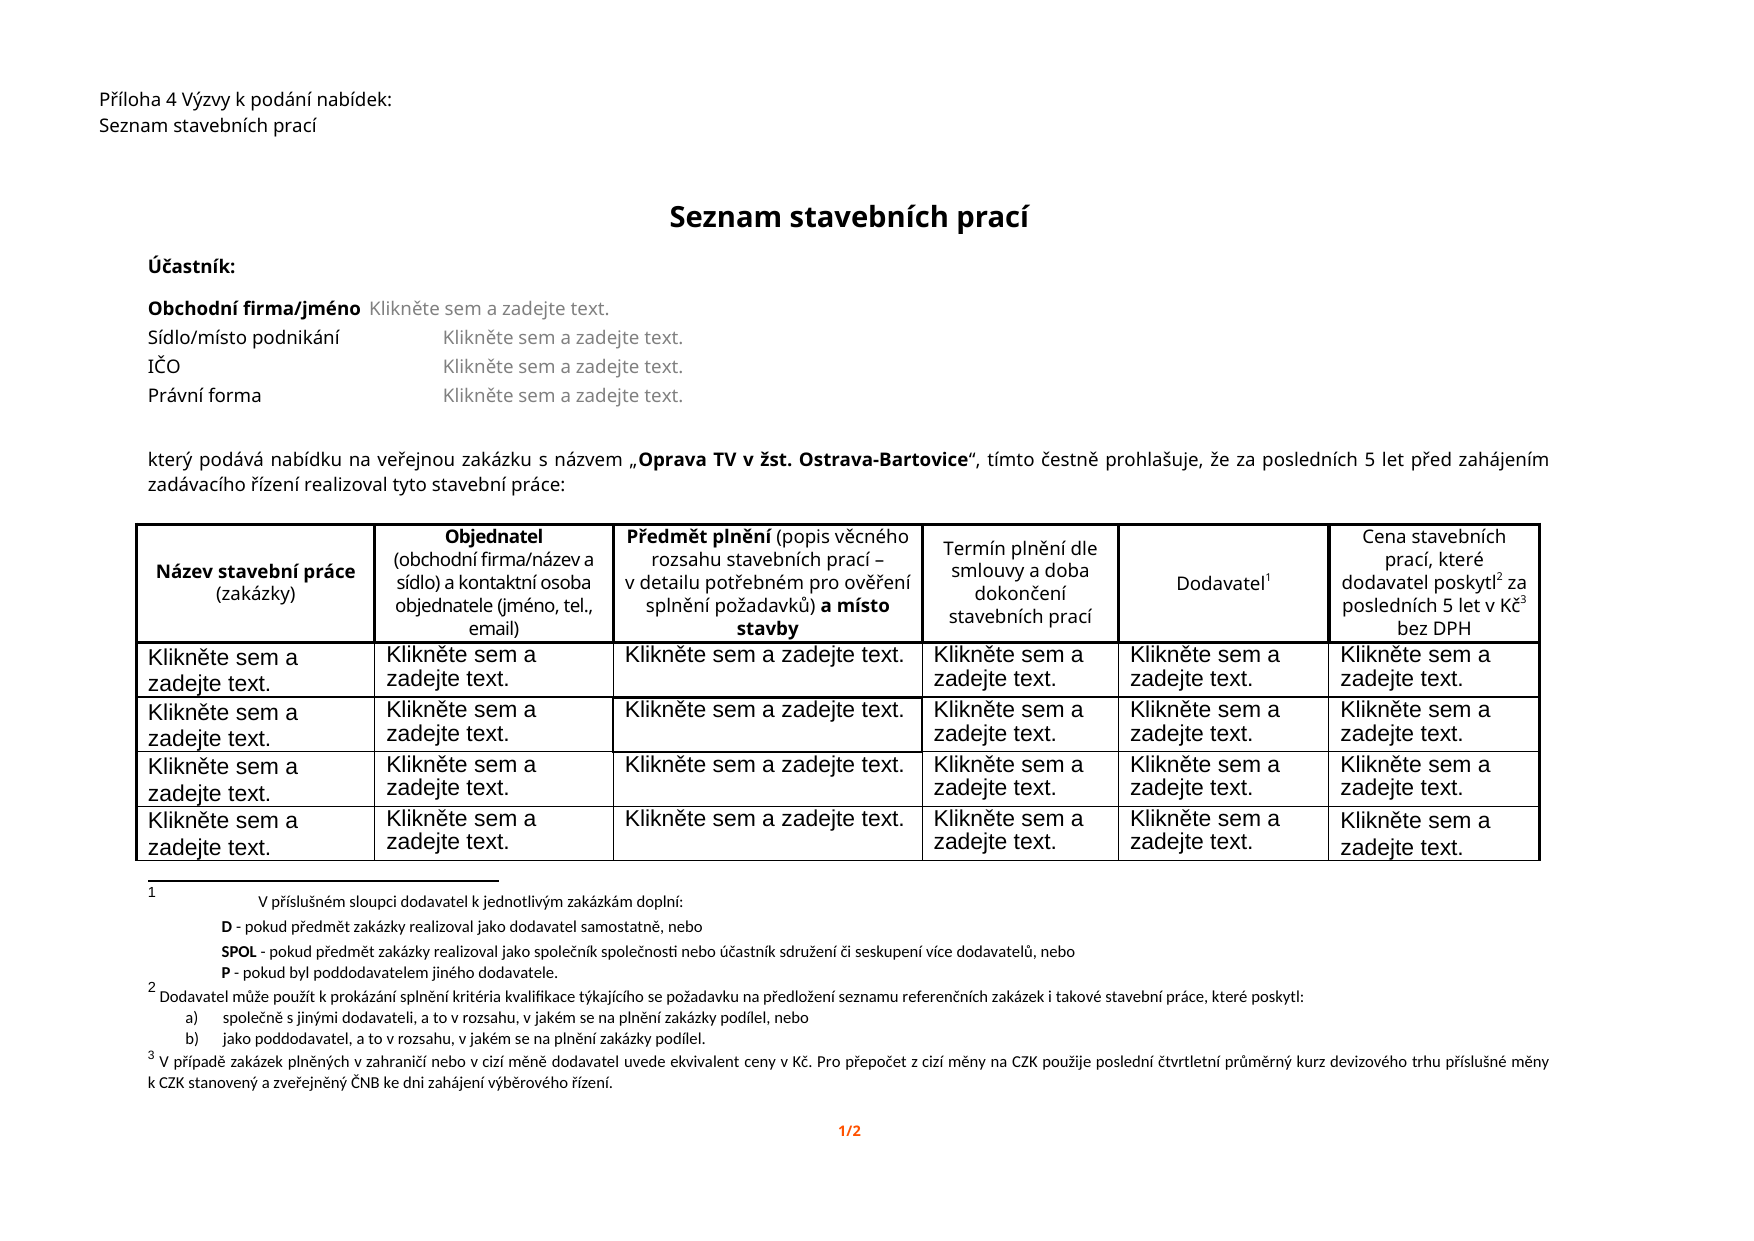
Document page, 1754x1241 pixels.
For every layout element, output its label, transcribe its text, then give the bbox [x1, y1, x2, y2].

text který podává nabídku na veřejnou zakázku s názvem „Oprava TV v žst. Ostrava-Bartovice“, tímto čestně prohlašuje, že za posledních 5 let před zahájením zadávacího řízení realizoval tyto stavební práce: [148, 446, 1551, 497]
table_header Objednatel (obchodní firma/název a sídlo) a kontaktní osoba objednatele (jméno, tel., email) [376, 526, 612, 641]
title Seznam stavebních prací [148, 196, 1551, 236]
table_header Předmět plnění (popis věcného rozsahu stavebních prací – v detailu potřebném pro ověření splnění požadavků) a místo stavby [615, 526, 921, 641]
text Obchodní firma/jméno [148, 292, 1551, 321]
text Sídlo/místo podnikání [148, 321, 1551, 350]
table_header Název stavební práce (zakázky) [138, 526, 373, 641]
text Účastník: [148, 249, 1551, 279]
text IČO [148, 350, 1551, 379]
table_header Cena stavebních prací, které dodavatel poskytl za posledních 5 let v Kč bez DPH [1331, 526, 1538, 641]
text Právní forma [148, 379, 1551, 408]
table_header Termín plnění dle smlouvy a doba dokončení stavebních prací [924, 526, 1117, 641]
table_header Dodavatel [1120, 526, 1327, 641]
